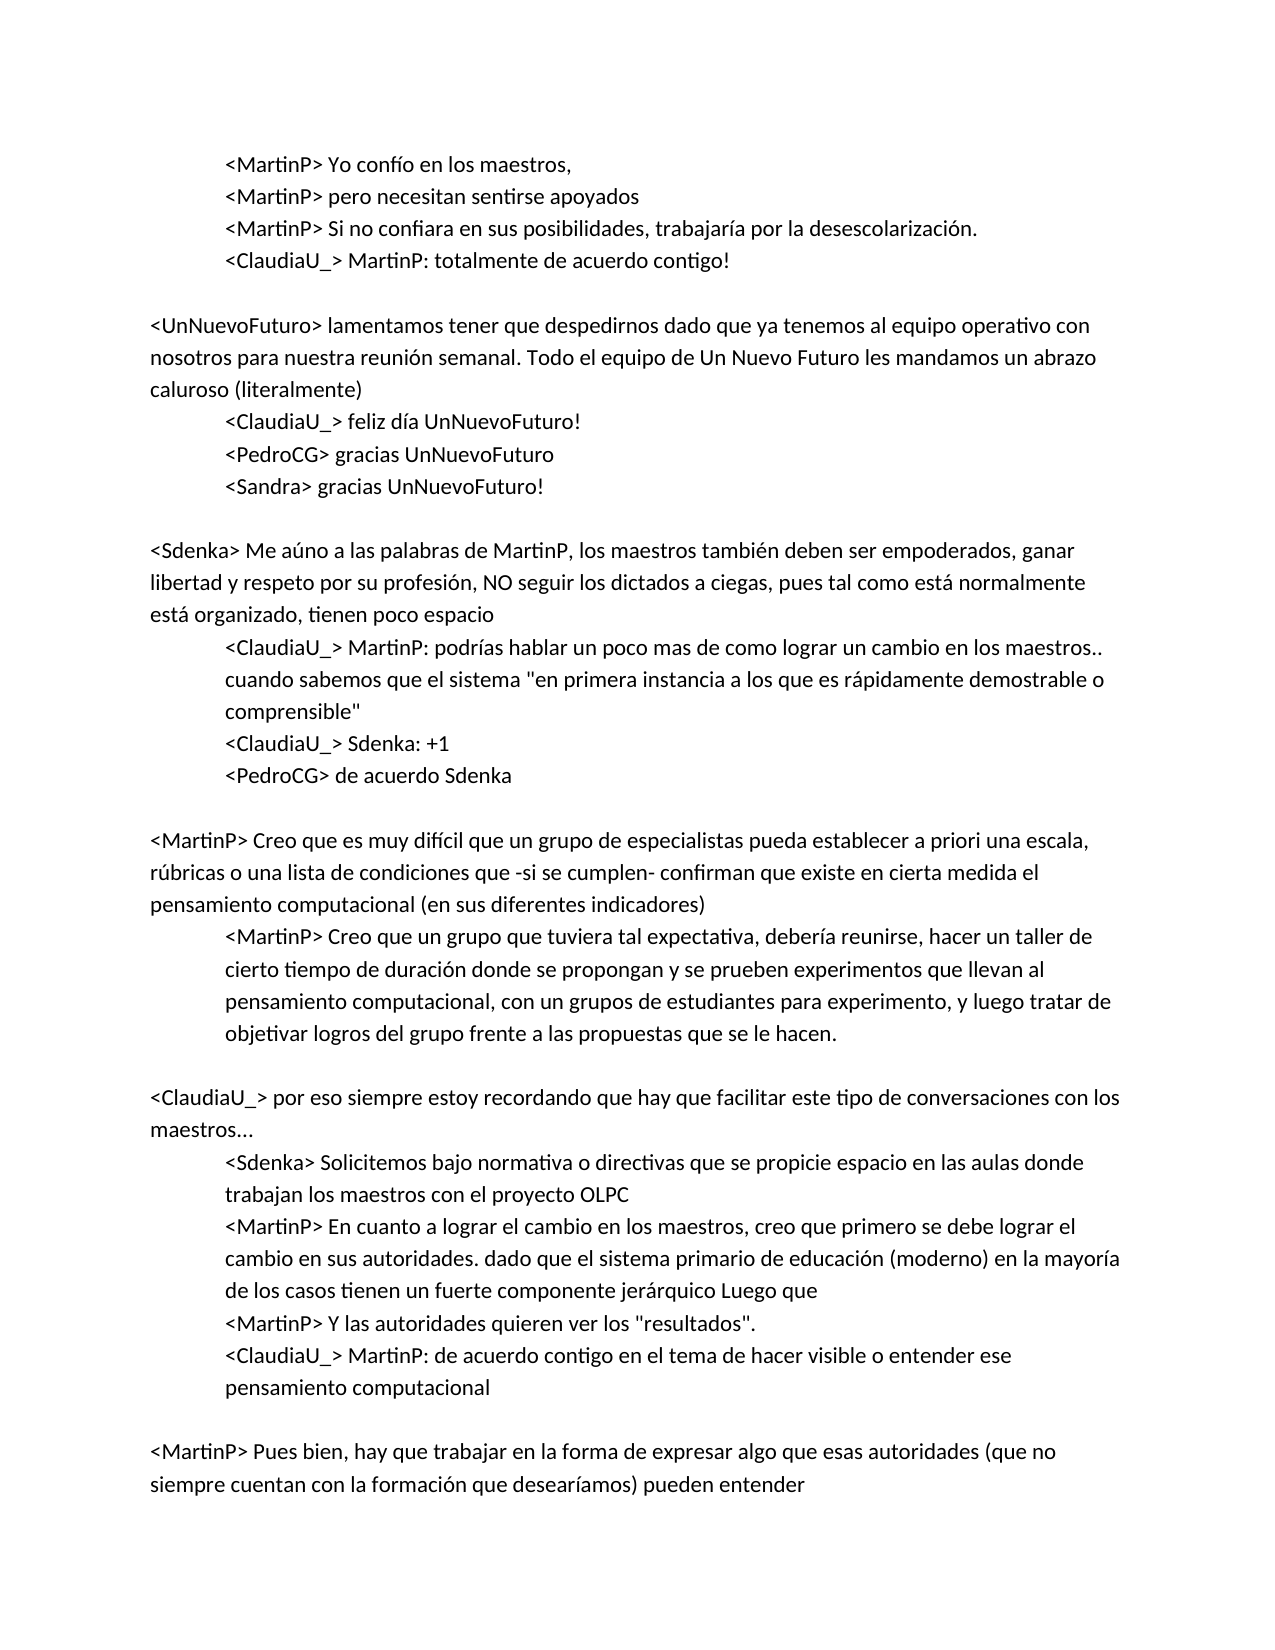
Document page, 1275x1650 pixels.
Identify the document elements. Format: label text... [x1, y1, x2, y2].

text <MartinP> Yo confío en los maestros, [225, 150, 1125, 178]
text <MartinP> En cuanto a lograr el cambio en los maestros, creo que primero se debe lograr el cambio en sus autoridades. dado que el sistema primario de educación (moderno) en la mayoría de los casos tienen un fuerte componente jerárquico Luego que [225, 1212, 1125, 1304]
text <MartinP> Y las autoridades quieren ver los "resultados". [225, 1309, 1125, 1337]
text <ClaudiaU_> MartinP: podrías hablar un poco mas de como lograr un cambio en los maestros.. cuando sabemos que el sistema "en primera instancia a los que es rápidamente demostrable o comprensible" [225, 633, 1125, 725]
text <Sdenka> Solicitemos bajo normativa o directivas que se propicie espacio en las aulas donde trabajan los maestros con el proyecto OLPC [225, 1148, 1125, 1208]
text <MartinP> Creo que es muy difícil que un grupo de especialistas pueda establecer a priori una escala, rúbricas o una lista de condiciones que -si se cumplen- confirman que existe en cierta medida el pensamiento computacional (en sus diferentes indicadores) [150, 826, 1125, 918]
text <ClaudiaU_> MartinP: totalmente de acuerdo contigo! [225, 247, 1125, 274]
text <ClaudiaU_> feliz día UnNuevoFuturo! [225, 407, 1125, 436]
text <Sdenka> Me aúno a las palabras de MartinP, los maestros también deben ser empoderados, ganar libertad y respeto por su profesión, NO seguir los dictados a ciegas, pues tal como está normalmente está organizado, tienen poco espacio [150, 536, 1125, 629]
text <PedroCG> de acuerdo Sdenka [225, 762, 1125, 789]
text <ClaudiaU_> Sdenka: +1 [225, 729, 1125, 757]
text <MartinP> Pues bien, hay que trabajar en la forma de expresar algo que esas autoridades (que no siempre cuentan con la formación que desearíamos) pueden entender [150, 1437, 1125, 1498]
text <UnNuevoFuturo> lamentamos tener que despedirnos dado que ya tenemos al equipo operativo con nosotros para nuestra reunión semanal. Todo el equipo de Un Nuevo Futuro les mandamos un abrazo caluroso (literalmente) [150, 311, 1125, 403]
text <MartinP> Creo que un grupo que tuviera tal expectativa, debería reunirse, hacer un taller de cierto tiempo de duración donde se propongan y se prueben experimentos que llevan al pensamiento computacional, con un grupos de estudiantes para experimento, y luego tratar de objetivar logros del grupo frente a las propuestas que se le hacen. [225, 922, 1125, 1047]
text <Sandra> gracias UnNuevoFuturo! [225, 472, 1125, 500]
text <MartinP> Si no confiara en sus posibilidades, trabajaría por la desescolarización. [225, 214, 1125, 242]
text <ClaudiaU_> por eso siempre estoy recordando que hay que facilitar este tipo de conversaciones con los maestros... [150, 1083, 1125, 1144]
text <PedroCG> gracias UnNuevoFuturo [225, 440, 1125, 468]
text <MartinP> pero necesitan sentirse apoyados [225, 182, 1125, 210]
text <ClaudiaU_> MartinP: de acuerdo contigo en el tema de hacer visible o entender ese pensamiento computacional [225, 1341, 1125, 1401]
